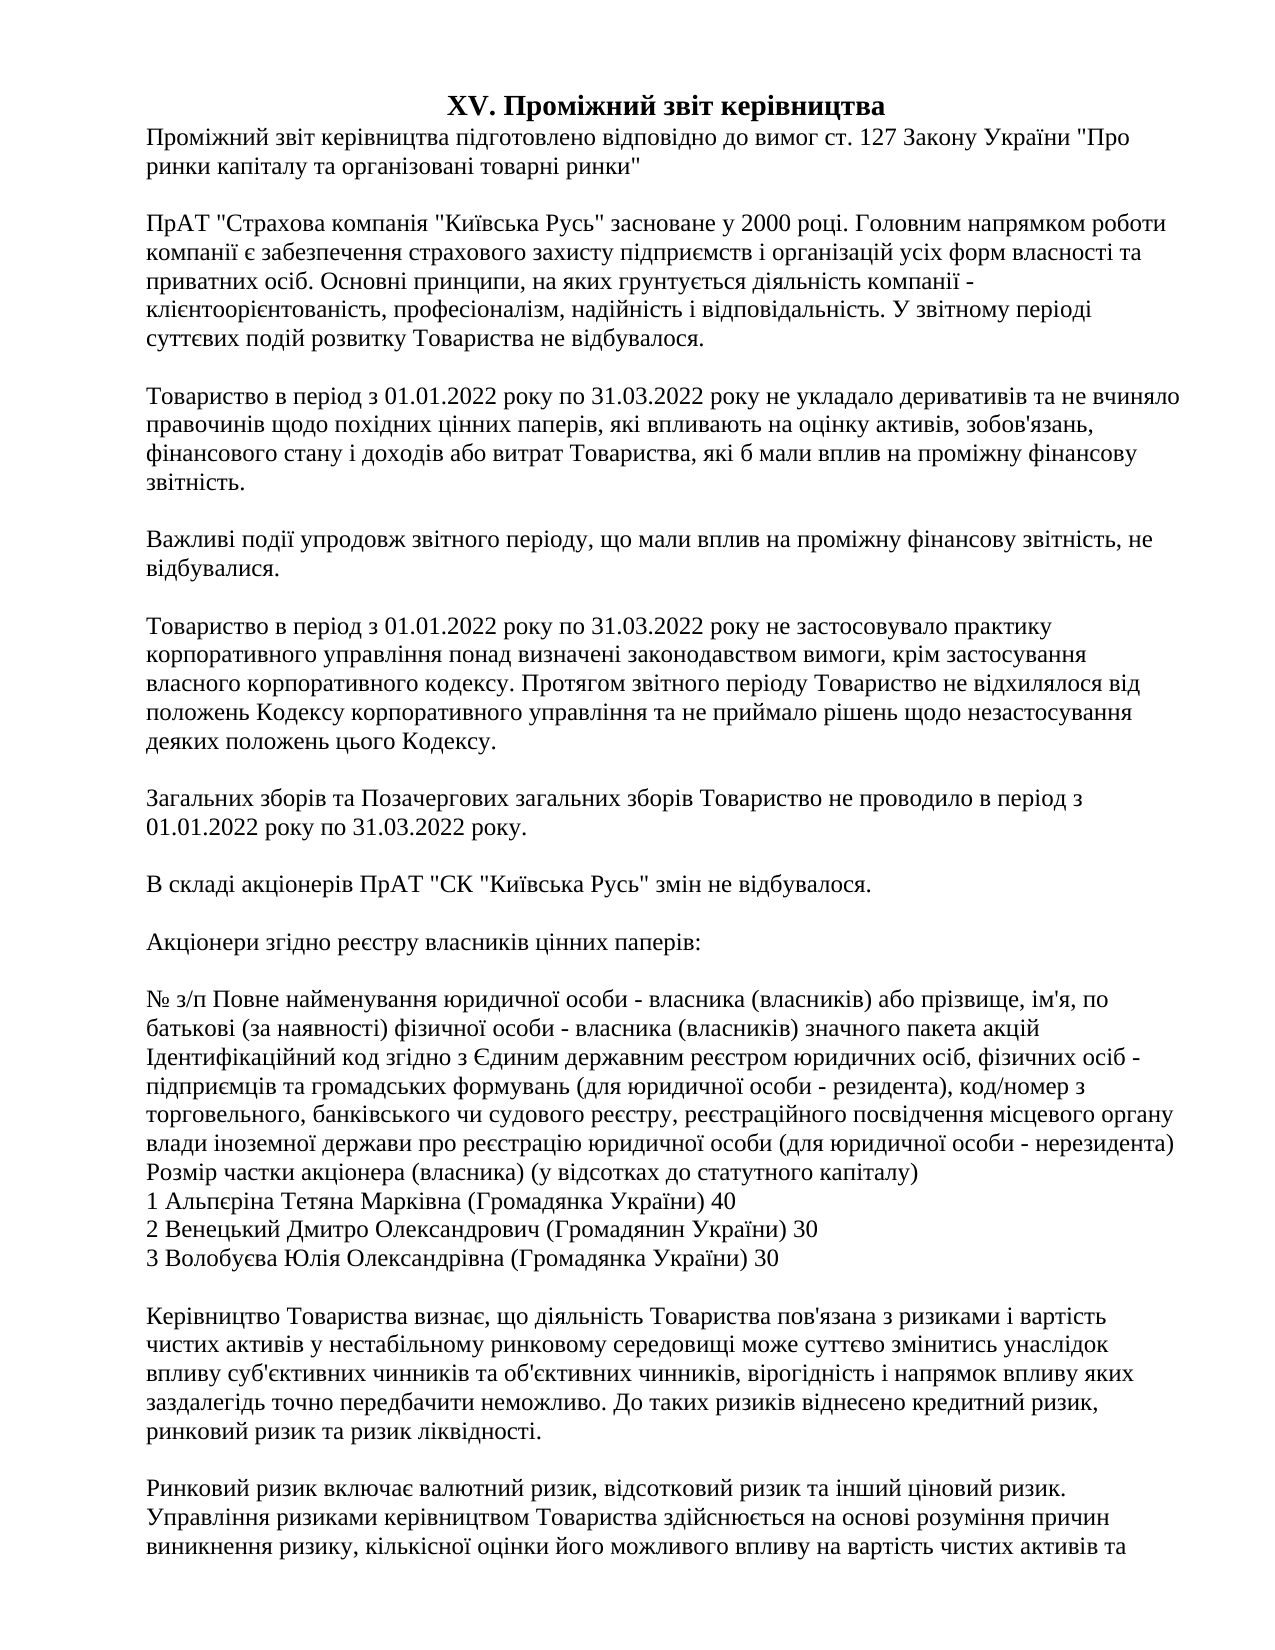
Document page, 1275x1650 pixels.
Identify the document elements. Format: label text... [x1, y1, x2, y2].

text Важливi подiї упродовж звiтного перiоду, що мали вплив на промiжну фiнансову звiтнiсть, не вiдбувалися. [146, 524, 1186, 582]
text Керiвництво Товариства визнає, що дiяльнiсть Товариства пов'язана з ризиками i вартiсть чистих активiв у нестабiльному ринковому середовищi може суттєво змiнитись унаслiдок впливу суб'єктивних чинникiв та об'єктивних чинникiв, вiрогiднiсть i напрямок впливу яких заздалегiдь точно передбачити неможливо. До таких ризикiв вiднесено кредитний ризик, ринковий ризик та ризик лiквiдностi. [146, 1301, 1186, 1444]
text В складi акцiонерiв ПрАТ "СК "Київська Русь" змiн не вiдбувалося. [146, 869, 1186, 898]
text № з/п Повне найменування юридичної особи - власника (власникiв) або прiзвище, iм'я, по батьковi (за наявностi) фiзичної особи - власника (власникiв) значного пакета акцiй Iдентифiкацiйний код згiдно з Єдиним державним реєстром юридичних осiб, фiзичних осiб - пiдприємцiв та громадських формувань (для юридичної особи - резидента), код/номер з торговельного, банкiвського чи судового реєстру, реєстрацiйного посвiдчення мiсцевого органу влади iноземної держави про реєстрацiю юридичної особи (для юридичної особи - нерезидента) Розмiр частки акцiонера (власника) (у вiдсотках до статутного капiталу) [146, 984, 1186, 1186]
text Товариство в перiод з 01.01.2022 року по 31.03.2022 року не застосовувало практику корпоративного управлiння понад визначенi законодавством вимоги, крiм застосування власного корпоративного кодексу. Протягом звiтного перiоду Товариство не вiдхилялося вiд положень Кодексу корпоративного управлiння та не приймало рiшень щодо незастосування деяких положень цього Кодексу. [146, 611, 1186, 754]
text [146, 1473, 1186, 1559]
text 1 Альпєрiна Тетяна Маркiвна (Громадянка України) 40 [146, 1186, 1186, 1214]
text 2 Венецький Дмитро Олександрович (Громадянин України) 30 [146, 1214, 1186, 1243]
text ПрАТ "Страхова компанiя "Київська Русь" засноване у 2000 роцi. Головним напрямком роботи компанiї є забезпечення страхового захисту пiдприємств i органiзацiй усiх форм власностi та приватних осiб. Основнi принципи, на яких грунтується дiяльнiсть компанiї - клiєнтоорiєнтованiсть, професiоналiзм, надiйнiсть i вiдповiдальнiсть. У звiтному перiодi суттєвих подiй розвитку Товариства не вiдбувалося. [146, 208, 1186, 352]
text Акцiонери згiдно реєстру власникiв цiнних паперiв: [146, 927, 1186, 956]
text Промiжний звiт керiвництва пiдготовлено вiдповiдно до вимог ст. 127 Закону України "Про ринки капiталу та органiзованi товарнi ринки" [146, 122, 1186, 179]
text 3 Волобуєва Юлiя Олександрiвна (Громадянка України) 30 [146, 1243, 1186, 1272]
text Загальних зборiв та Позачергових загальних зборiв Товариство не проводило в перiод з 01.01.2022 року по 31.03.2022 року. [146, 783, 1186, 841]
text Товариство в перiод з 01.01.2022 року по 31.03.2022 року не укладало деривативiв та не вчиняло правочинiв щодо похiдних цiнних паперiв, якi впливають на оцiнку активiв, зобов'язань, фiнансового стану i доходiв або витрат Товариства, якi б мали вплив на промiжну фiнансову звiтнiсть. [146, 381, 1186, 496]
text ХV. Проміжний звіт керівництва [146, 88, 1186, 122]
